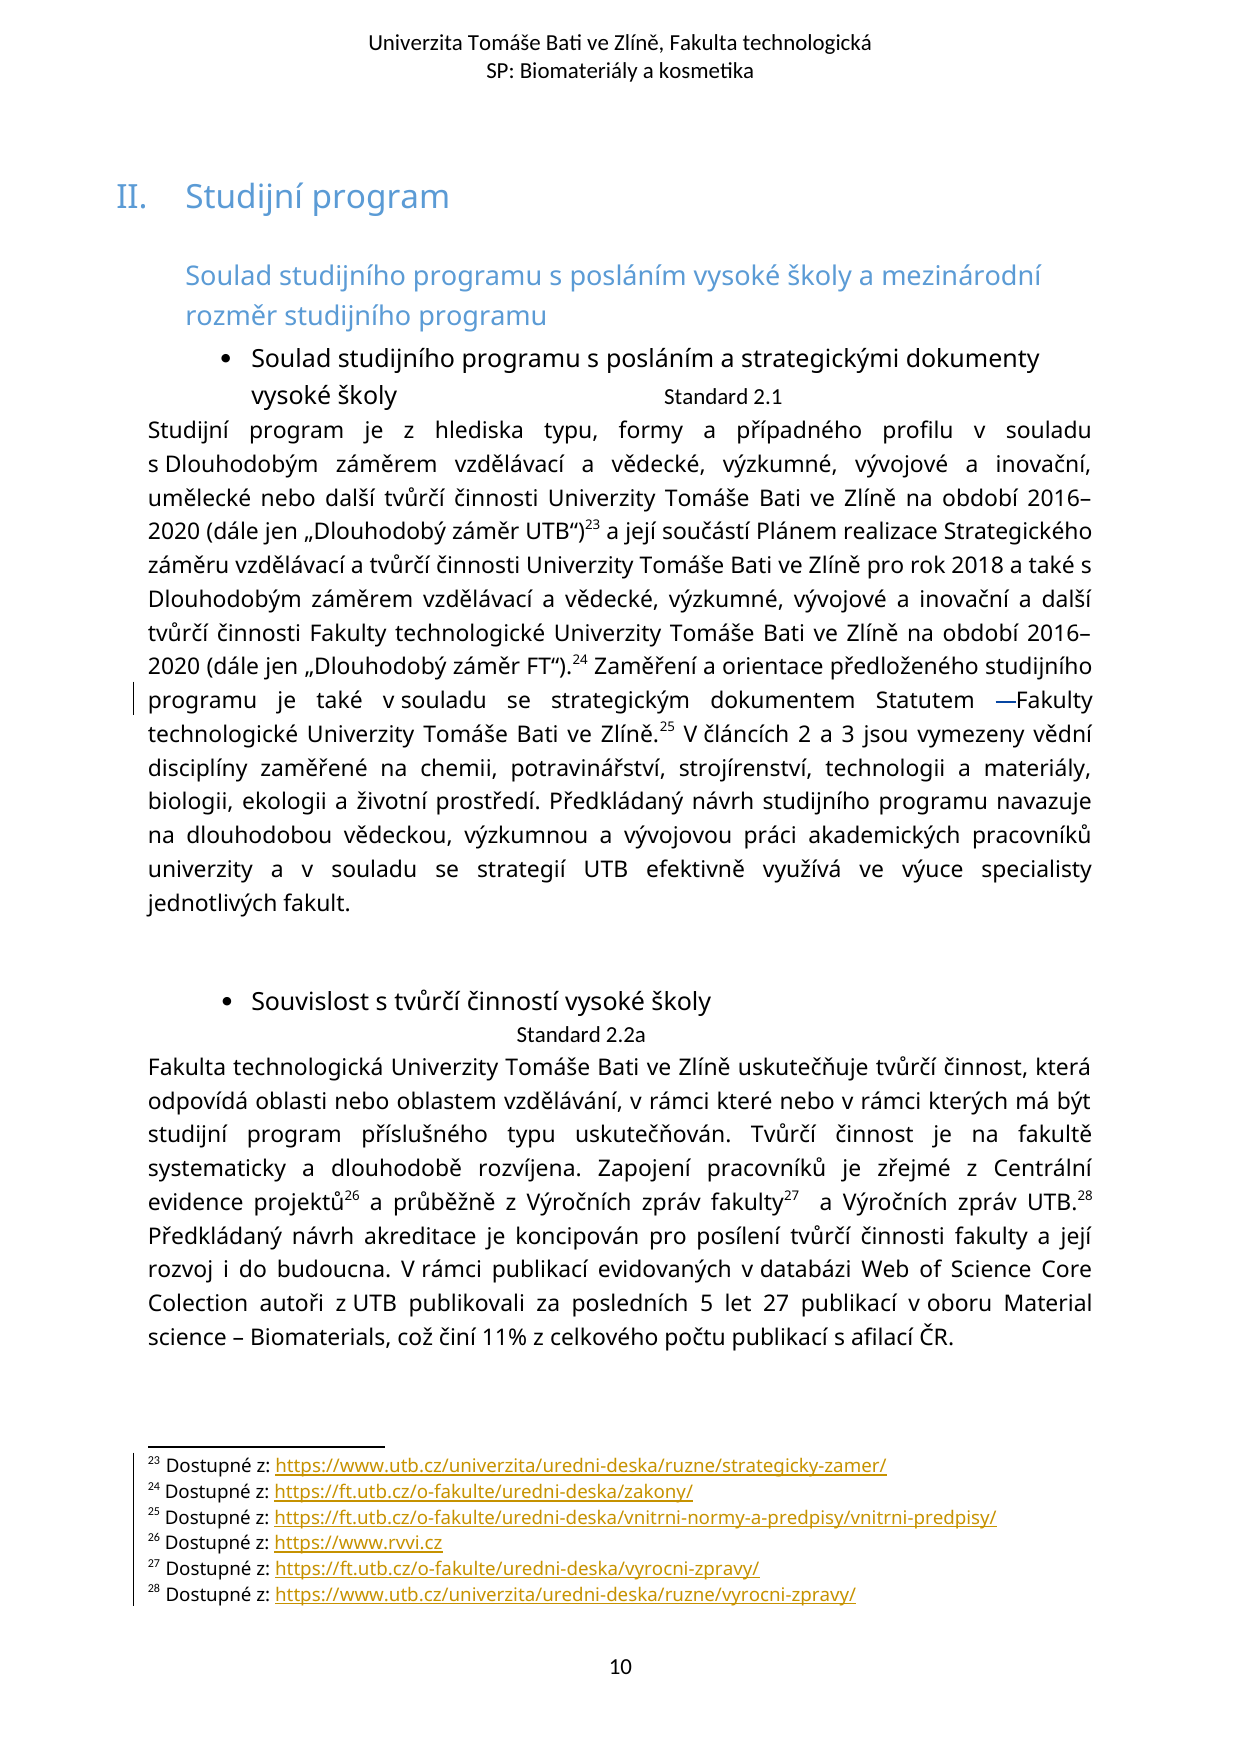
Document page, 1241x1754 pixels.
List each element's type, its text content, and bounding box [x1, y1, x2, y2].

text Standard 2.2a [516, 1021, 1093, 1049]
subtitle Soulad studijního programu s posláním vysoké školy a mezinárodní rozměr studijního programu [185, 257, 1093, 333]
subtitle Soulad studijního programu s posláním a strategickými dokumenty vysoké školy Standard 2.1 [221, 341, 1093, 411]
subtitle Souvislost s tvůrčí činností vysoké školy [223, 984, 1093, 1018]
subtitle Studijní program [148, 173, 1093, 218]
text Fakulta technologická Univerzity Tomáše Bati ve Zlíně uskutečňuje tvůrčí činnost, která odpovídá oblasti nebo oblastem vzdělávání, v rámci které nebo v rámci kterých má být studijní program příslušného typu uskutečňován. Tvůrčí činnost je na fakultě systematicky a dlouhodobě rozvíjena. Zapojení pracovníků je zřejmé z Centrální evidence projektů a průběžně z Výročních zpráv fakulty a Výročních zpráv UTB. Předkládaný návrh akreditace je koncipován pro posílení tvůrčí činnosti fakulty a její rozvoj i do budoucna. V rámci publikací evidovaných v databázi Web of Science Core Colection autoři z UTB publikovali za posledních 5 let 27 publikací v oboru Material science – Biomaterials, což činí 11% z celkového počtu publikací s afilací ČR. [148, 1051, 1093, 1352]
text Studijní program je z hlediska typu, formy a případného profilu v souladu s Dlouhodobým záměrem vzdělávací a vědecké, výzkumné, vývojové a inovační, umělecké nebo další tvůrčí činnosti Univerzity Tomáše Bati ve Zlíně na období 2016–2020 (dále jen „Dlouhodobý záměr UTB“) a její součástí Plánem realizace Strategického záměru vzdělávací a tvůrčí činnosti Univerzity Tomáše Bati ve Zlíně pro rok 2018 a také s Dlouhodobým záměrem vzdělávací a vědecké, výzkumné, vývojové a inovační a další tvůrčí činnosti Fakulty technologické Univerzity Tomáše Bati ve Zlíně na období 2016–2020 (dále jen „Dlouhodobý záměr FT“). Zaměření a orientace předloženého studijního programu je také v souladu se strategickým dokumentem Statutem Fakulty technologické Univerzity Tomáše Bati ve Zlíně. V článcích 2 a 3 jsou vymezeny vědní disciplíny zaměřené na chemii, potravinářství, strojírenství, technologii a materiály, biologii, ekologii a životní prostředí. Předkládaný návrh studijního programu navazuje na dlouhodobou vědeckou, výzkumnou a vývojovou práci akademických pracovníků univerzity a v souladu se strategií UTB efektivně využívá ve výuce specialisty jednotlivých fakult. [148, 414, 1093, 918]
